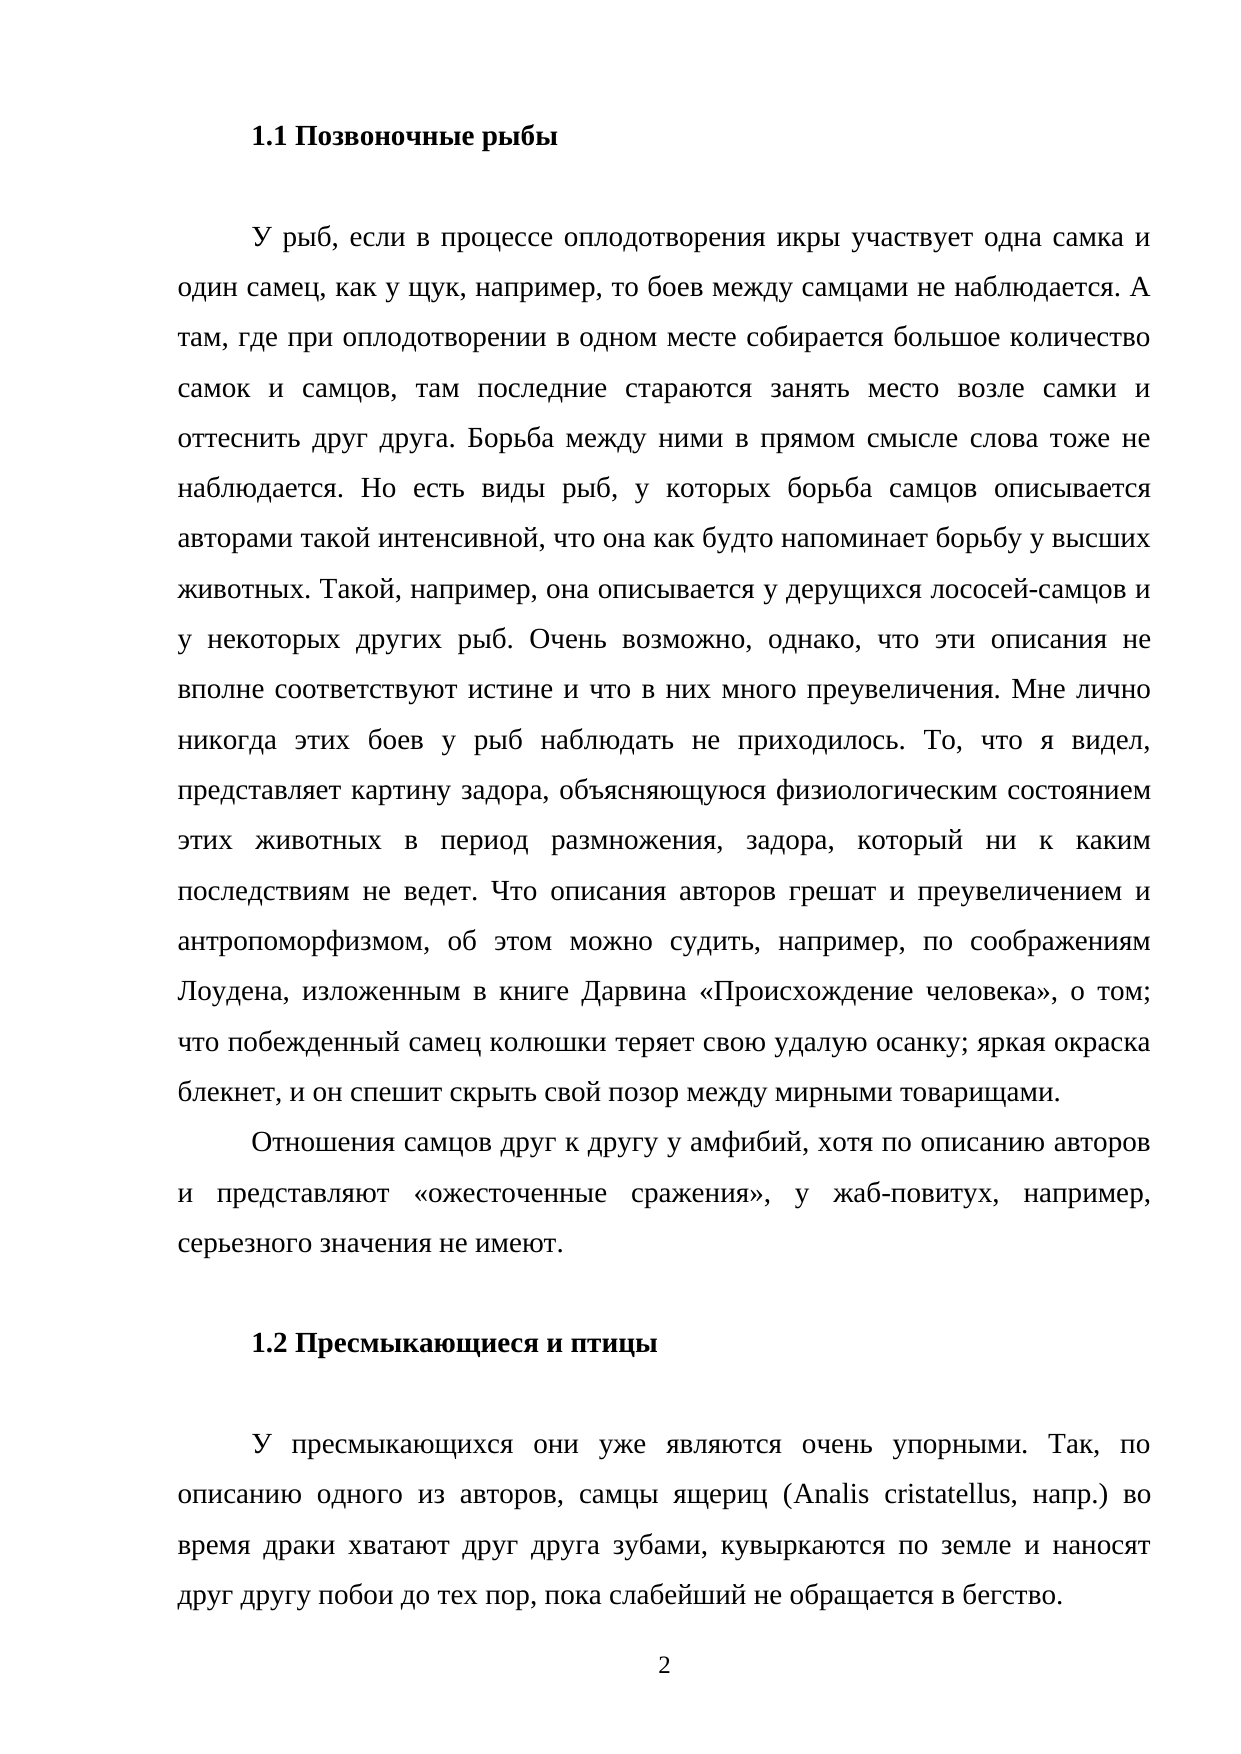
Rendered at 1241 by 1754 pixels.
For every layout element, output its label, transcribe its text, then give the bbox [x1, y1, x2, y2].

text 1.2 Пресмыкающиеся и птицы [177, 1326, 1152, 1359]
text У пресмыкающихся они уже являются очень упорными. Так, по описанию одного из авторов, самцы ящериц (Analis cristatellus, напр.) во время драки хватают друг друга зубами, кувыркаются по земле и наносят друг другу побои до тех пор, пока слабейший не обращается в бегство. [177, 1426, 1152, 1611]
text У рыб, если в процессе оплодотворения икры участвует одна самка и один самец, как у щук, например, то боев между самцами не наблюдается. А там, где при оплодотворении в одном месте собирается большое количество самок и самцов, там последние стараются занять место возле самки и оттеснить друг друга. Борьба между ними в прямом смысле слова тоже не наблюдается. Но есть виды рыб, у которых борьба самцов описывается авторами такой интенсивной, что она как будто напоминает борьбу у высших животных. Такой, например, она описывается у дерущихся лососей-самцов и у некоторых других рыб. Очень возможно, однако, что эти описания не вполне соответствуют истине и что в них много преувеличения. Мне лично никогда этих боев у рыб наблюдать не приходилось. То, что я видел, представляет картину задора, объясняющуюся физиологическим состоянием этих животных в период размножения, задора, который ни к каким последствиям не ведет. Что описания авторов грешат и преувеличением и антропоморфизмом, об этом можно судить, например, по соображениям Лоудена, изложенным в книге Дарвина «Происхождение человека», о том; что побежденный самец колюшки теряет свою удалую осанку; яркая окраска блекнет, и он спешит скрыть свой позор между мирными товарищами. [177, 219, 1152, 1108]
text Отношения самцов друг к другу у амфибий, хотя по описанию авторов и представляют «ожесточенные сражения», у жаб-повитух, например, серьезного значения не имеют. [177, 1124, 1152, 1258]
text 1.1 Позвоночные рыбы [177, 118, 1152, 152]
